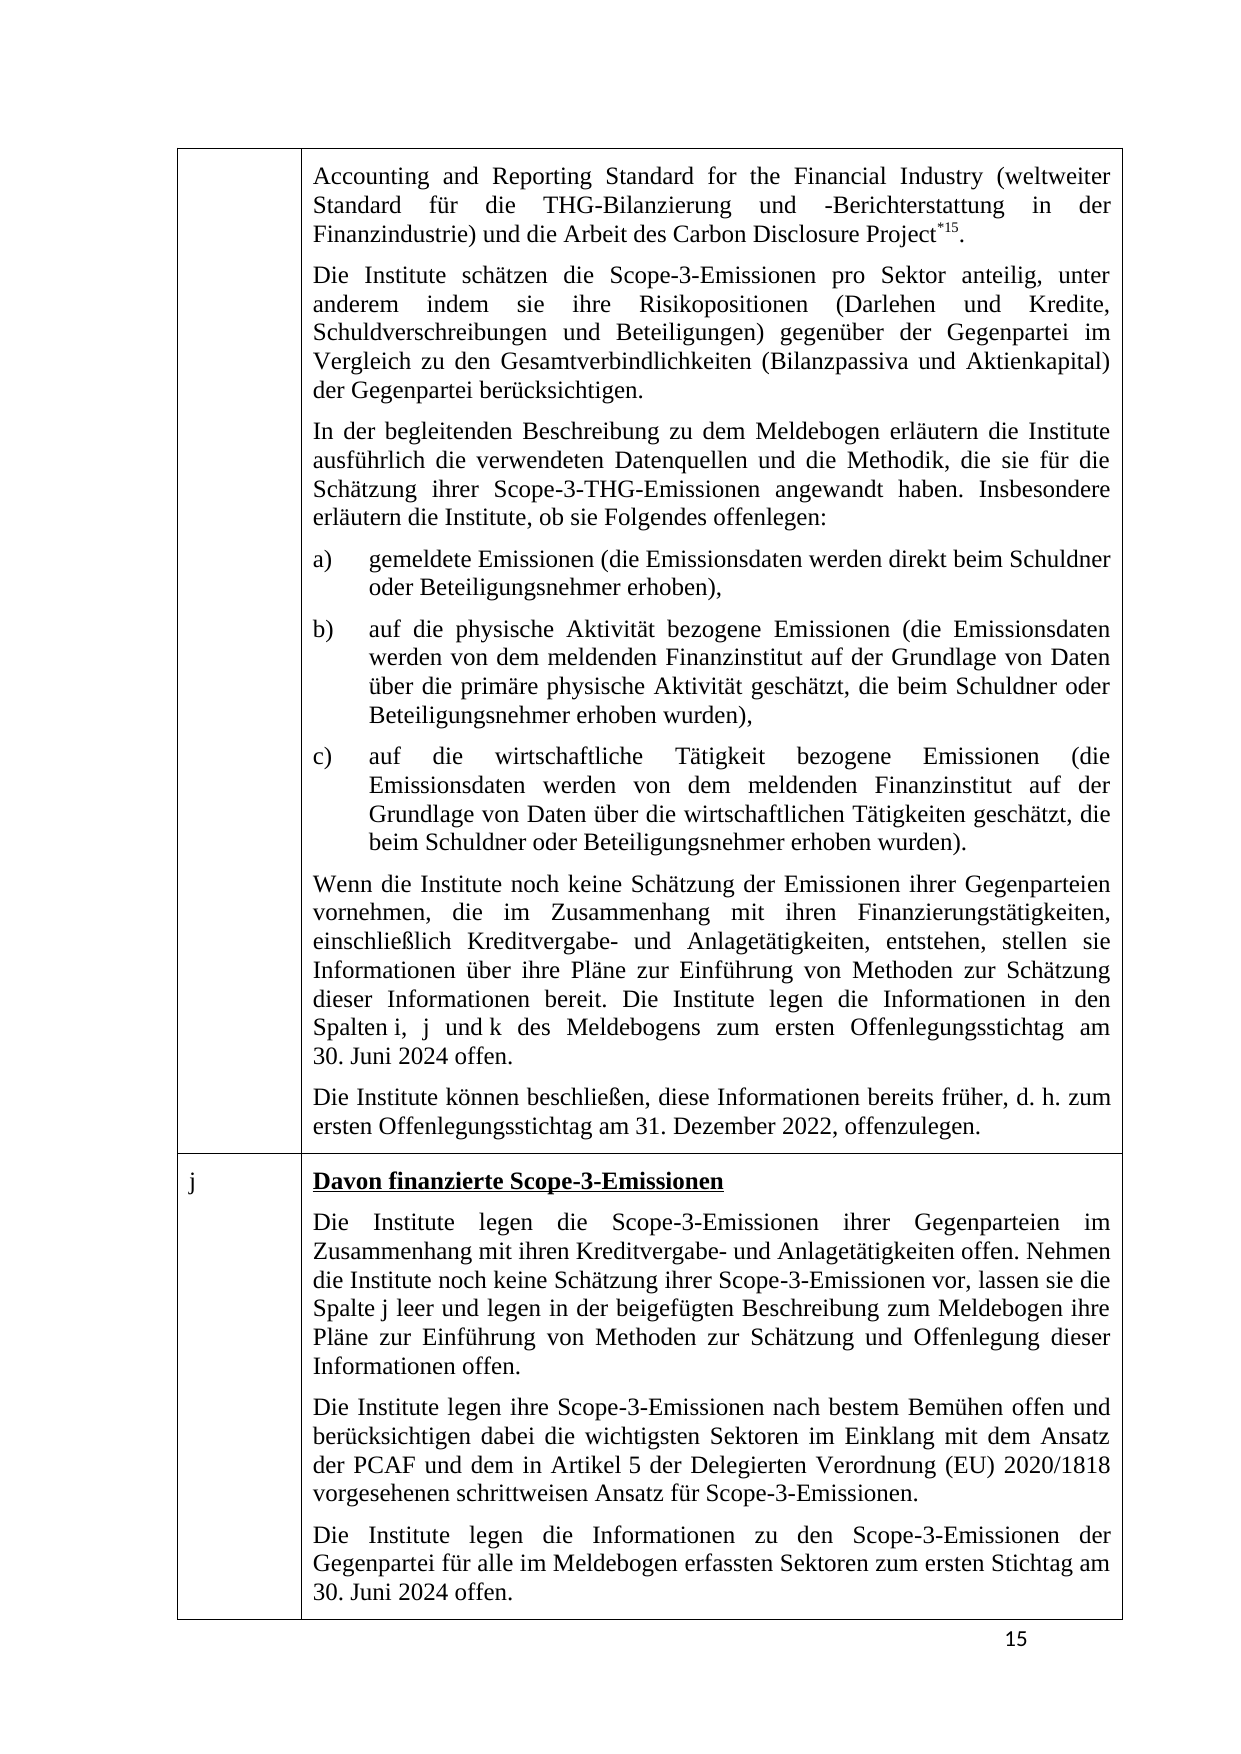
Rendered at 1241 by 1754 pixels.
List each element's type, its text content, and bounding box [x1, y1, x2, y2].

table_cell j [178, 1154, 301, 1618]
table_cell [302, 149, 1122, 1152]
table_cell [302, 1154, 1122, 1618]
table_cell i [178, 149, 301, 1152]
